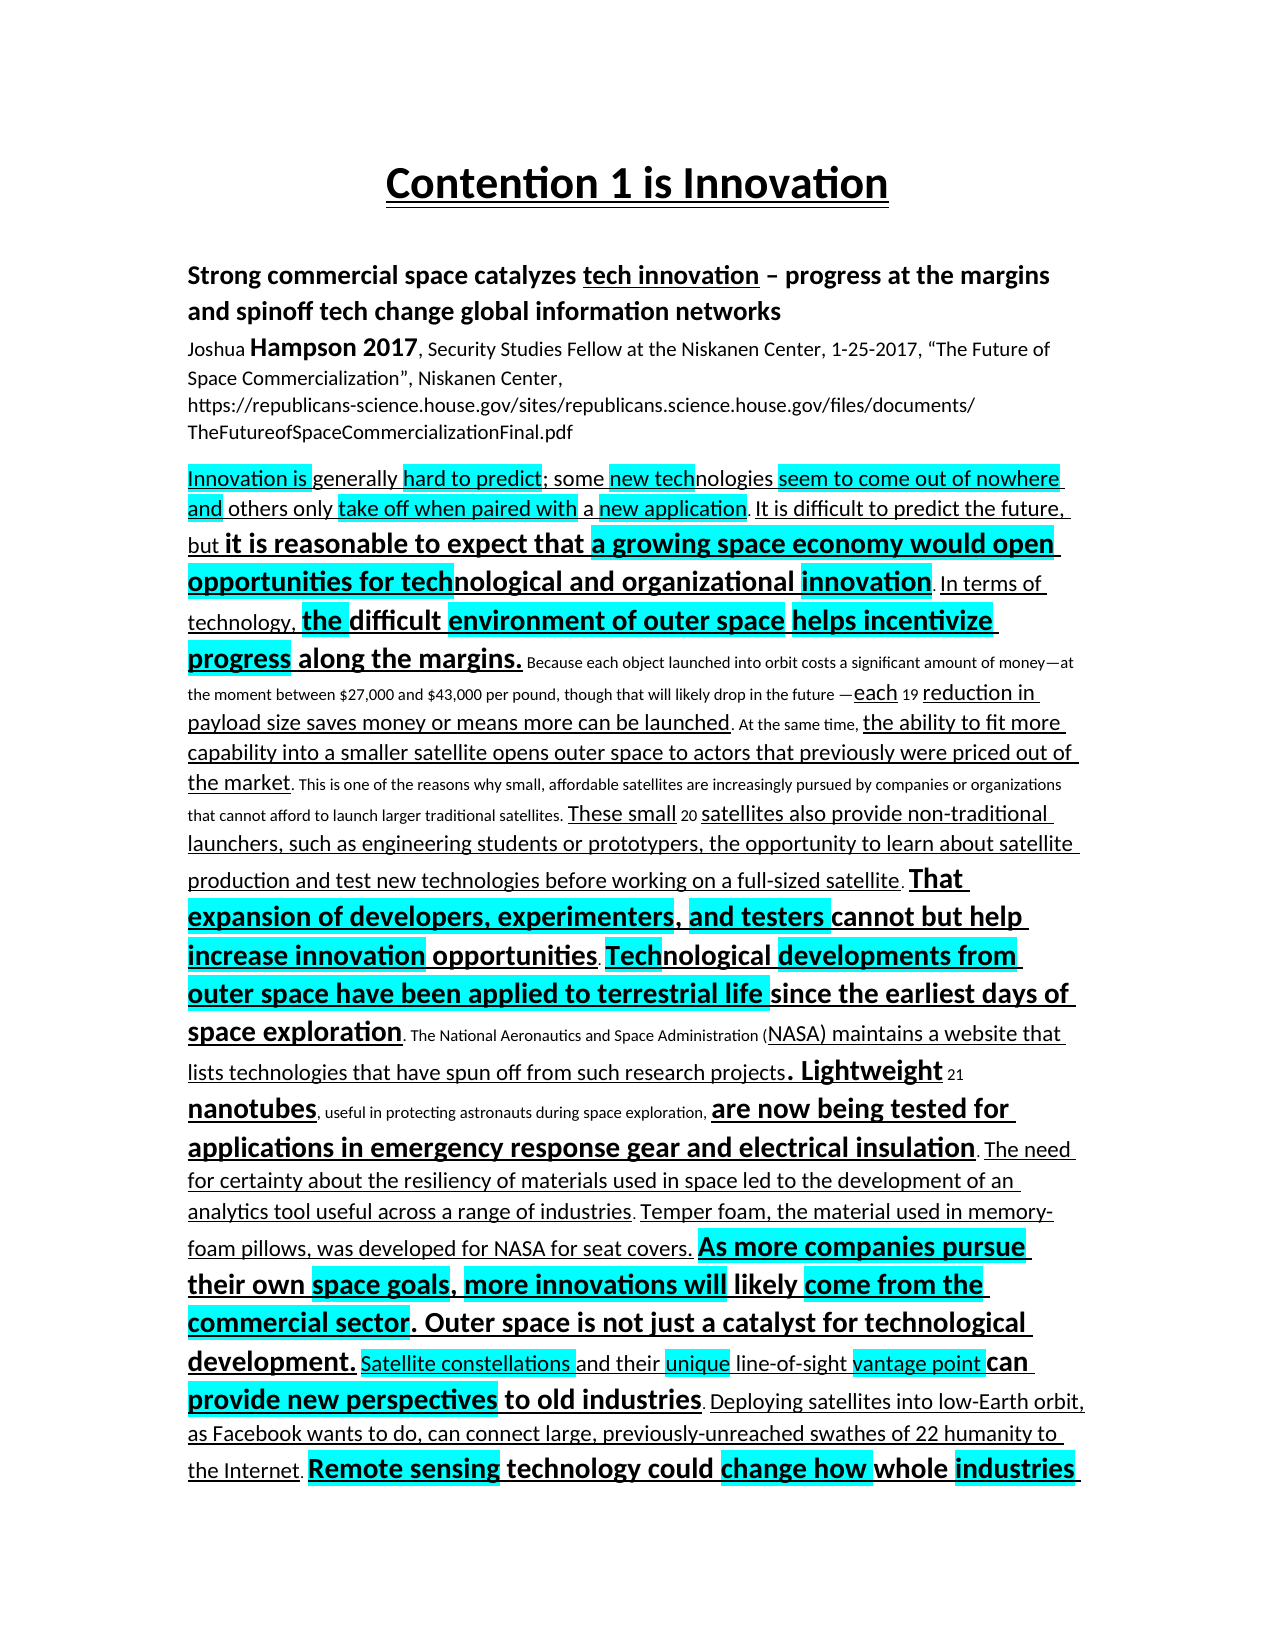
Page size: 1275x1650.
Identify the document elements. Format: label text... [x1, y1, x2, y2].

subtitle Contention 1 is Innovation [187, 154, 1087, 210]
subtitle Strong commercial space catalyzes tech innovation – progress at the margins and spinoff tech change global information networks [187, 258, 1087, 327]
text Joshua Hampson 2017, Security Studies Fellow at the Niskanen Center, 1-25-2017, “The Future of Space Commercialization”, Niskanen Center, https://republicans-science.house.gov/sites/republicans.science.house.gov/files/documents/TheFutureofSpaceCommercializationFinal.pdf [187, 330, 1087, 445]
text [187, 464, 1087, 1486]
